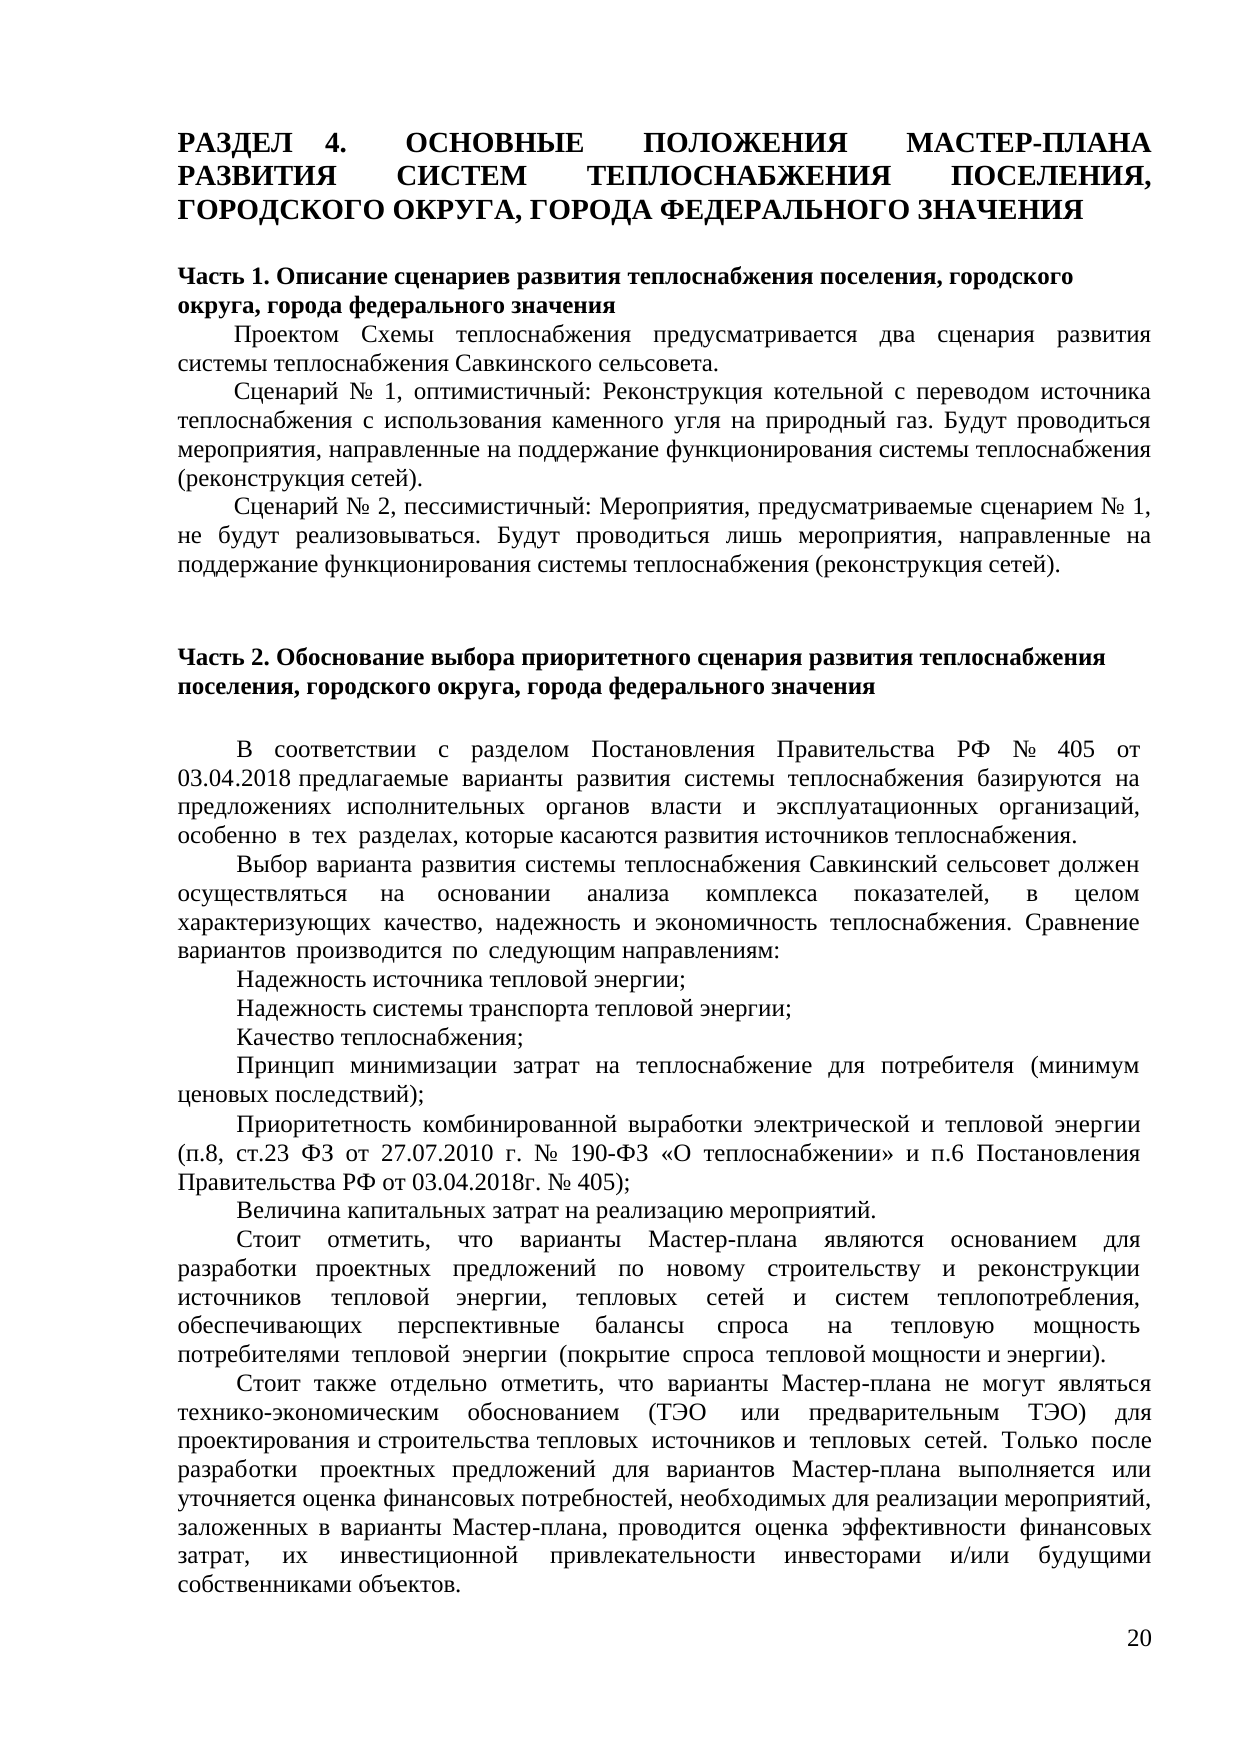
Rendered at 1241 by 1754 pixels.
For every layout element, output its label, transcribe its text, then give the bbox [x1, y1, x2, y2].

subtitle РАЗДЕЛ 4. ОСНОВНЫЕ ПОЛОЖЕНИЯ МАСТЕР-ПЛАНА РАЗВИТИЯ СИСТЕМ ТЕПЛОСНАБЖЕНИЯ ПОСЕЛЕНИЯ, ГОРОДСКОГО ОКРУГА, ГОРОДА ФЕДЕРАЛЬНОГО ЗНАЧЕНИЯ [177, 125, 1152, 225]
subtitle Часть 1. Описание сценариев развития теплоснабжения поселения, городского округа, города федерального значения [177, 261, 1152, 319]
text Стоит также отдельно отметить, что варианты Мастер-плана не могут являться технико-экономическим обоснованием (ТЭО или предварительным ТЭО) для проектирования и строительства тепловых источников и тепловых сетей. Только после разработки проектных предложений для вариантов Мастер-плана выполняется или уточняется оценка финансовых потребностей, необходимых для реализации мероприятий, заложенных в варианты Мастер-плана, проводится оценка эффективности финансовых затрат, их инвестиционной привлекательности инвесторами и/или будущими собственниками объектов. [177, 1368, 1152, 1598]
text Проектом Схемы теплоснабжения предусматривается два сценария развития системы теплоснабжения Савкинского сельсовета. [177, 319, 1152, 376]
text Стоит отметить, что варианты Мастер-плана являются основанием для разработки проектных предложений по новому строительству и реконструкции источников тепловой энергии, тепловых сетей и систем теплопотребления, обеспечивающих перспективные балансы спроса на тепловую мощность потребителями тепловой энергии (покрытие спроса тепловой мощности и энергии). [177, 1224, 1140, 1368]
text В соответствии с разделом Постановления Правительства РФ № 405 от 03.04.2018 предлагаемые варианты развития системы теплоснабжения базируются на предложениях исполнительных органов власти и эксплуатационных организаций, особенно в тех разделах, которые касаются развития источников теплоснабжения. [177, 734, 1140, 849]
list Надежность системы транспорта тепловой энергии; [177, 993, 1152, 1022]
subtitle Часть 2. Обоснование выбора приоритетного сценария развития теплоснабжения поселения, городского округа, города федерального значения [177, 642, 1152, 700]
list Принцип минимизации затрат на теплоснабжение для потребителя (минимум ценовых последствий); [177, 1051, 1139, 1108]
list Величина капитальных затрат на реализацию мероприятий. [177, 1196, 1152, 1224]
text Сценарий № 1, оптимистичный: Реконструкция котельной с переводом источника теплоснабжения с использования каменного угля на природный газ. Будут проводиться мероприятия, направленные на поддержание функционирования системы теплоснабжения (реконструкция сетей). [177, 376, 1152, 491]
list Приоритетность комбинированной выработки электрической и тепловой энергии (п.8, ст.23 ФЗ от 27.07.2010 г. № 190-ФЗ «О теплоснабжении» и п.6 Постановления Правительства РФ от 03.04.2018г. № 405); [177, 1109, 1141, 1196]
text Сценарий № 2, пессимистичный: Мероприятия, предусматриваемые сценарием № 1, не будут реализовываться. Будут проводиться лишь мероприятия, направленные на поддержание функционирования системы теплоснабжения (реконструкция сетей). [177, 491, 1152, 578]
list Качество теплоснабжения; [177, 1022, 1152, 1051]
list Надежность источника тепловой энергии; [177, 964, 1152, 993]
text Выбор варианта развития системы теплоснабжения Савкинский сельсовет должен осуществляться на основании анализа комплекса показателей, в целом характеризующих качество, надежность и экономичность теплоснабжения. Сравнение вариантов производится по следующим направлениям: [177, 849, 1139, 964]
